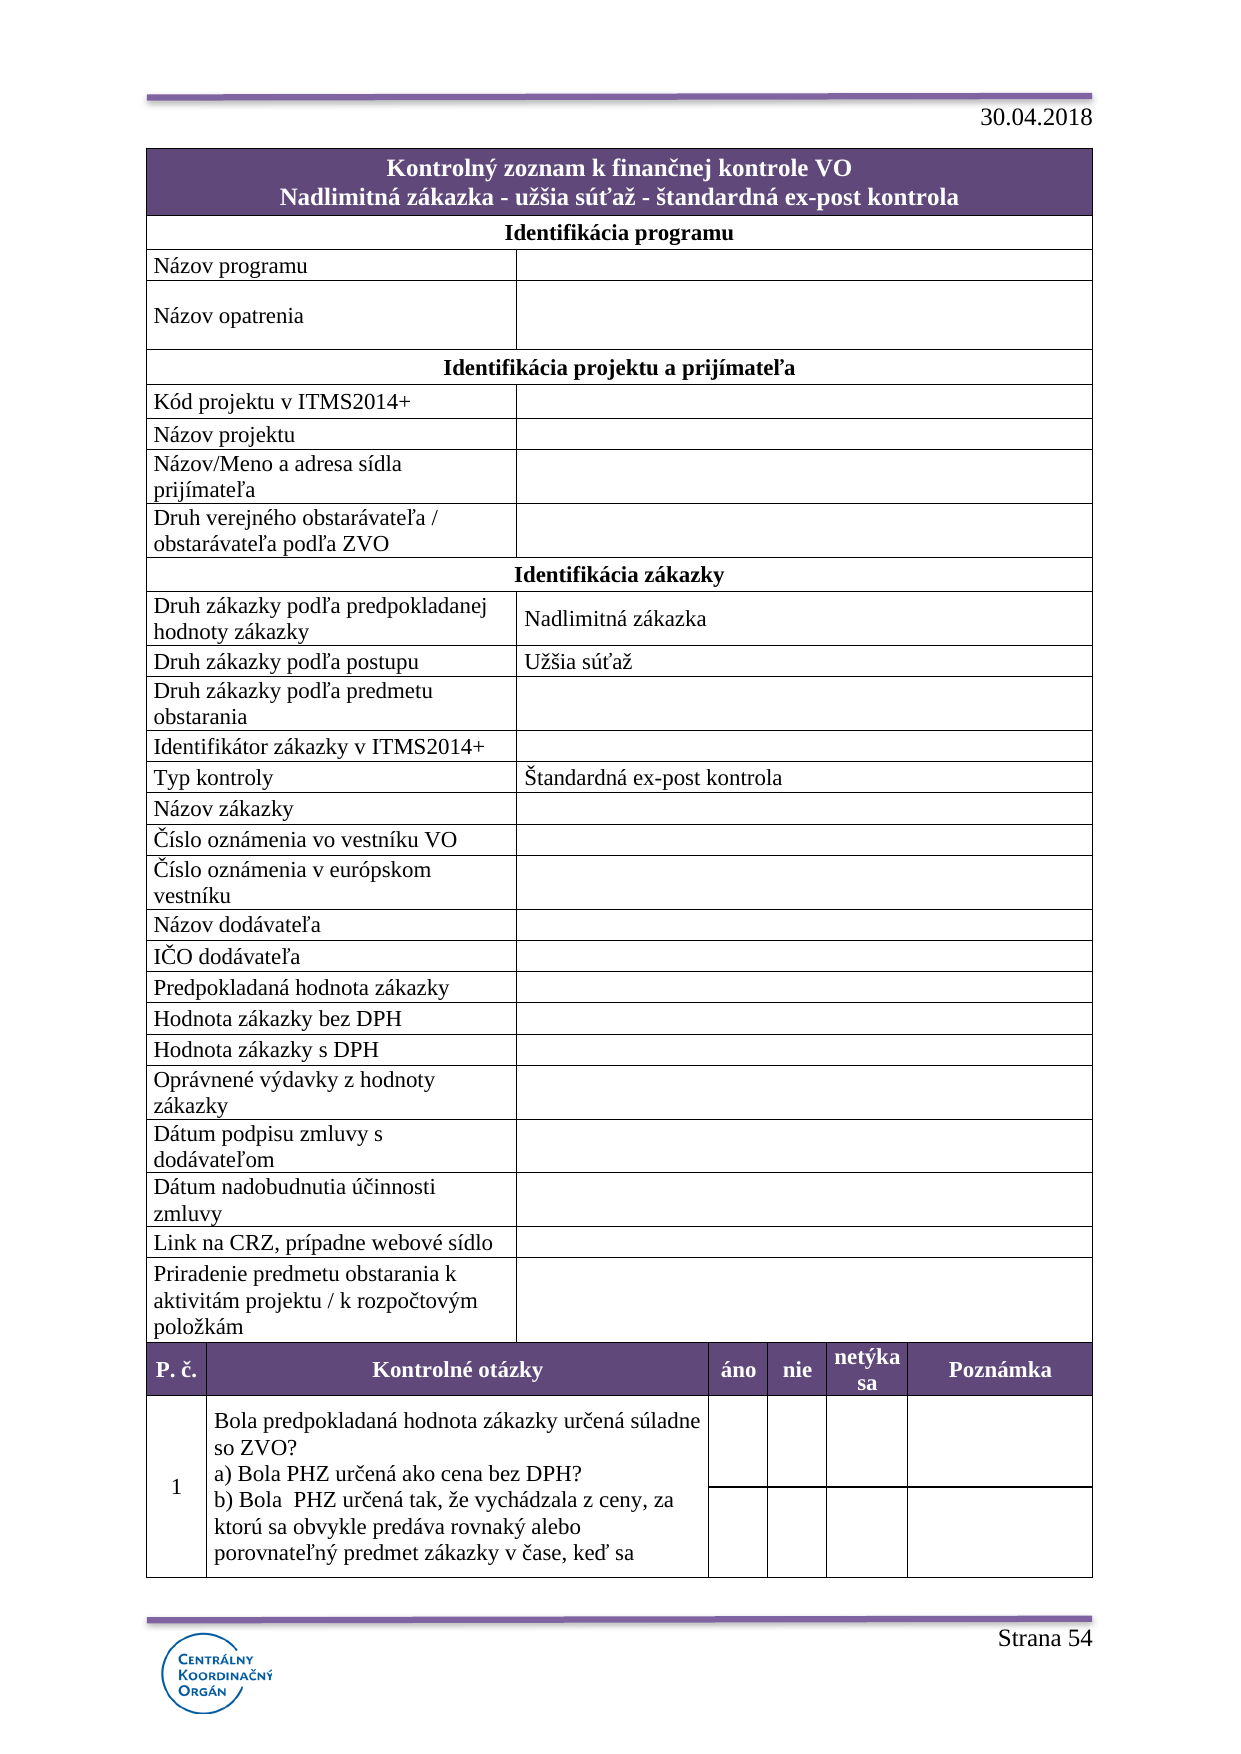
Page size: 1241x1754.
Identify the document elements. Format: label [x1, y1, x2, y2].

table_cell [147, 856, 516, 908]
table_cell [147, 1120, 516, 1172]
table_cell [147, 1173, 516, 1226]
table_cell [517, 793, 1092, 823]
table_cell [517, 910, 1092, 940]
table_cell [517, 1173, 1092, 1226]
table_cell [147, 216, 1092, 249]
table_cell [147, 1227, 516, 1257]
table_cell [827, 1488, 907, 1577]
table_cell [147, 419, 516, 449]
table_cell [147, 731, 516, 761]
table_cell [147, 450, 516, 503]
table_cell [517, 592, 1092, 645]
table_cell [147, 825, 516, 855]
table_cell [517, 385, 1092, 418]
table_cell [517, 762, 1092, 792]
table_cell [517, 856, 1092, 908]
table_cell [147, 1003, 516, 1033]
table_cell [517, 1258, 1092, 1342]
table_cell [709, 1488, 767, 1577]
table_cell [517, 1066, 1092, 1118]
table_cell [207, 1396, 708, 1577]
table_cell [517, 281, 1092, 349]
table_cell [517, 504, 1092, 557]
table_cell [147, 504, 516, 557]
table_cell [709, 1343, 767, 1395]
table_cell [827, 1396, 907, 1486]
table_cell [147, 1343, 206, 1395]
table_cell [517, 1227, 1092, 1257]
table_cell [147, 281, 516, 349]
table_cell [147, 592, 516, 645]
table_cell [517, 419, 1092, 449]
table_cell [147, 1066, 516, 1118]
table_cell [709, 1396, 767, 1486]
picture [159, 1631, 272, 1713]
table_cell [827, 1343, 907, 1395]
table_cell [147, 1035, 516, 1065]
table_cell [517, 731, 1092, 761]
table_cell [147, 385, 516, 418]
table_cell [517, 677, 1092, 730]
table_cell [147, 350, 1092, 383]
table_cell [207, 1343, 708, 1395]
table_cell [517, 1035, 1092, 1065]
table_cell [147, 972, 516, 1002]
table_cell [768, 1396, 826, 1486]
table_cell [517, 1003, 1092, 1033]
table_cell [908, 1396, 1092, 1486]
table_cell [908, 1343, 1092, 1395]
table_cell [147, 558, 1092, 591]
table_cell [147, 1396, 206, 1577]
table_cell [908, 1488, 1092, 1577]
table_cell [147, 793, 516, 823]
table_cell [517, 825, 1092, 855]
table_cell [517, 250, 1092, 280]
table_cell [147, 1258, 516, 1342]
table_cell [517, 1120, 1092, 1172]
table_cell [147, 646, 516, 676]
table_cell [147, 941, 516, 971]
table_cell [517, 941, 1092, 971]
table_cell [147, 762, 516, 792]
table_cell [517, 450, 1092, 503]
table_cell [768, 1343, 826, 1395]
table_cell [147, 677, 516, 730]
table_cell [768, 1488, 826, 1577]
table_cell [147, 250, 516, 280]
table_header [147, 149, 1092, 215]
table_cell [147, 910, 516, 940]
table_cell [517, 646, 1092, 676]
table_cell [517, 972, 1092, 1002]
